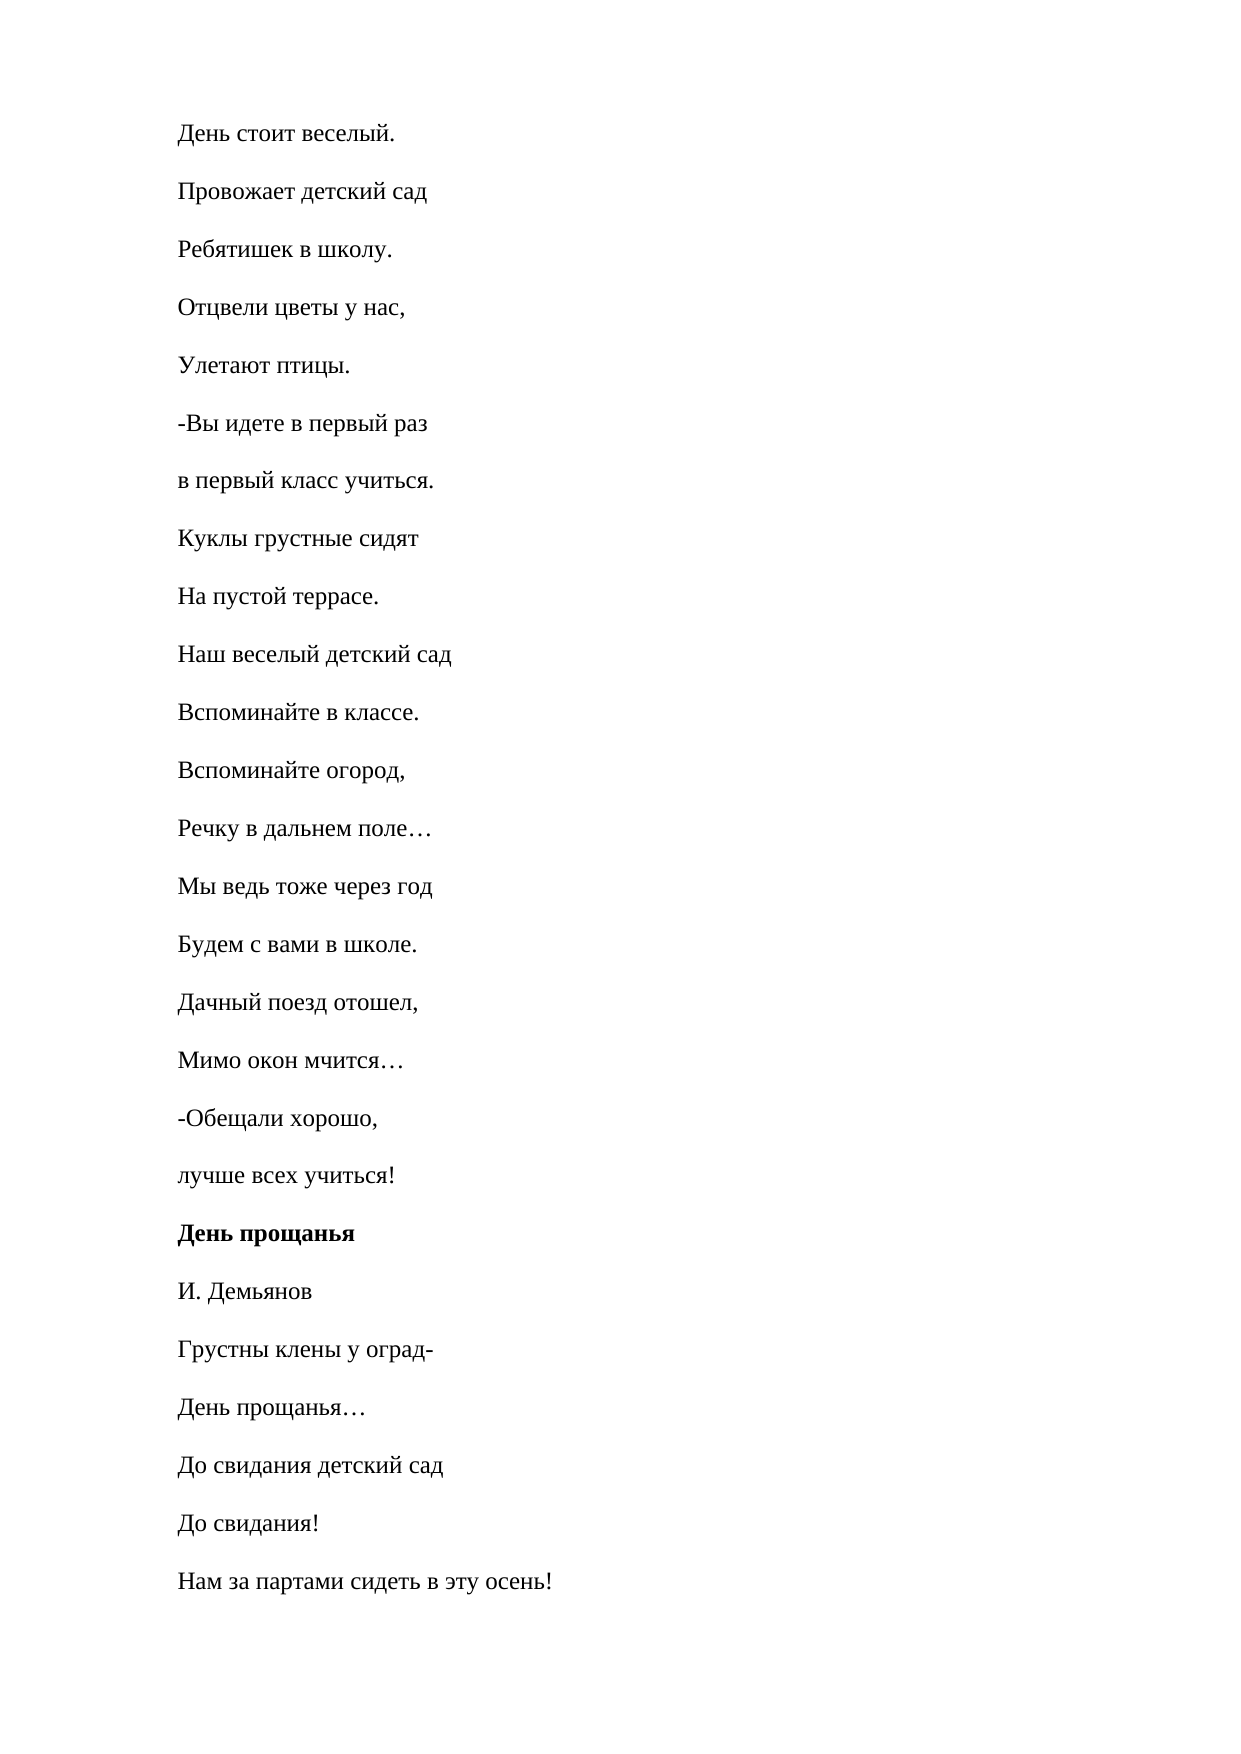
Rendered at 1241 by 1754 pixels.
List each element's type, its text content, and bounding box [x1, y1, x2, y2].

text Будем с вами в школе. [177, 929, 1152, 958]
text Дачный поезд отошел, [177, 987, 1152, 1016]
text Грустны клены у оград- [177, 1334, 1152, 1363]
text На пустой террасе. [177, 581, 1152, 610]
text -Обещали хорошо, [177, 1103, 1152, 1131]
text в первый класс учиться. [177, 466, 1152, 494]
text Вспоминайте огород, [177, 755, 1152, 784]
text До свидания! [177, 1508, 1152, 1537]
text И. Демьянов [177, 1276, 1152, 1305]
text Отцвели цветы у нас, [177, 292, 1152, 321]
text -Вы идете в первый раз [177, 408, 1152, 436]
text Речку в дальнем поле… [177, 813, 1152, 842]
text Наш веселый детский сад [177, 639, 1152, 668]
text Куклы грустные сидят [177, 523, 1152, 552]
text Провожает детский сад [177, 176, 1152, 205]
text Ребятишек в школу. [177, 234, 1152, 263]
text Улетают птицы. [177, 350, 1152, 378]
text День прощанья… [177, 1392, 1152, 1421]
text До свидания детский сад [177, 1450, 1152, 1479]
text Нам за партами сидеть в эту осень! [177, 1566, 1152, 1595]
text лучше всех учиться! [177, 1161, 1152, 1189]
text День стоит веселый. [177, 118, 1152, 147]
text День прощанья [177, 1218, 1152, 1247]
text Мы ведь тоже через год [177, 871, 1152, 900]
text Вспоминайте в классе. [177, 697, 1152, 726]
text Мимо окон мчится… [177, 1045, 1152, 1073]
